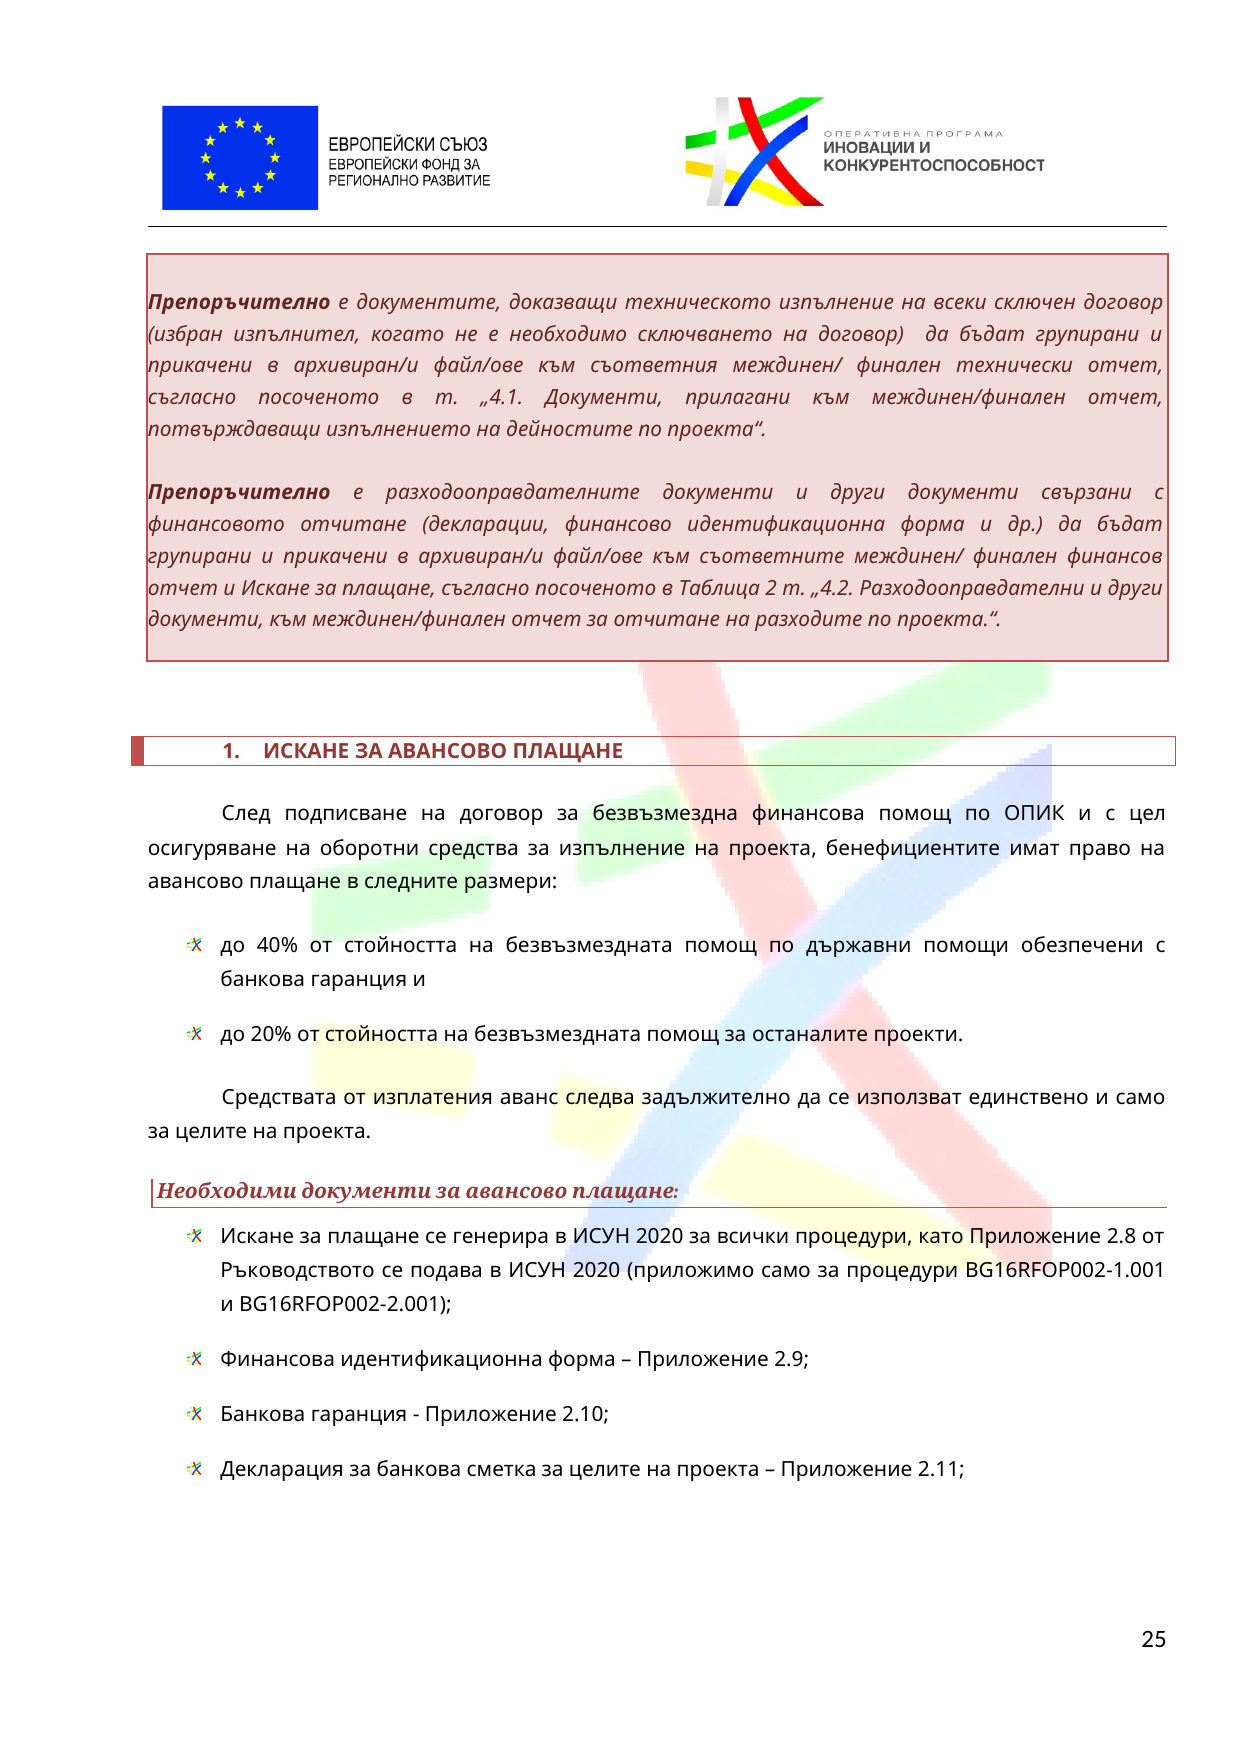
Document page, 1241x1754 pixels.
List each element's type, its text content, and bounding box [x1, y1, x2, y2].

picture [147, 95, 519, 224]
subtitle Препоръчително е документите, доказващи техническото изпълнение на всеки сключен договор (избран изпълнител, когато не е необходимо сключването на договор) да бъдат групирани и прикачени в архивиран/и файл/ове към съответния междинен/ финален технически отчет, съгласно посоченото в т. „4.1. Документи, прилагани към междинен/финален отчет, потвърждаващи изпълнението на дейностите по проекта“. [148, 285, 1167, 442]
list до 40% от стойността на безвъзмездната помощ по държавни помощи обезпечени с банкова гаранция и [183, 930, 1167, 992]
picture [184, 1349, 203, 1367]
picture [184, 1404, 203, 1422]
picture [184, 1459, 203, 1477]
subtitle Искане за Авансово плащане [144, 737, 1175, 765]
text След подписване на договор за безвъзмездна финансова помощ по ОПИК и с цел осигуряване на оборотни средства за изпълнение на проекта, бенефициентите имат право на авансово плащане в следните размери: [148, 798, 1167, 895]
list Финансова идентификационна форма – Приложение 2.9; [183, 1344, 1167, 1372]
picture [184, 1024, 203, 1042]
subtitle Необходими документи за авансово плащане: [153, 1179, 1167, 1207]
list Декларация за банкова сметка за целите на проекта – Приложение 2.11; [183, 1454, 1167, 1482]
list Искане за плащане се генерира в ИСУН 2020 за всички процедури, като Приложение 2.8 от Ръководството се подава в ИСУН 2020 (приложимо само за процедури BG16RFOP002-1.001 и BG16RFOP002-2.001); [183, 1221, 1167, 1318]
text Средствата от изплатения аванс следва задължително да се използват единствено и само за целите на проекта. [148, 1082, 1167, 1144]
subtitle Препоръчително е разходооправдателните документи и други документи свързани с финансовото отчитане (декларации, финансово идентификационна форма и др.) да бъдат групирани и прикачени в архивиран/и файл/ове към съответните междинен/ финален финансов отчет и Искане за плащане, съгласно посоченото в Таблица 2 т. „4.2. Разходооправдателни и други документи, към междинeн/финален отчет за отчитане на разходите по проекта.“. [148, 475, 1167, 660]
picture [184, 935, 203, 953]
list Банкова гаранция - Приложение 2.10; [183, 1399, 1167, 1427]
picture [184, 1226, 203, 1244]
list до 20% от стойността на безвъзмездната помощ за останалите проекти. [183, 1019, 1167, 1047]
picture [659, 73, 1045, 224]
